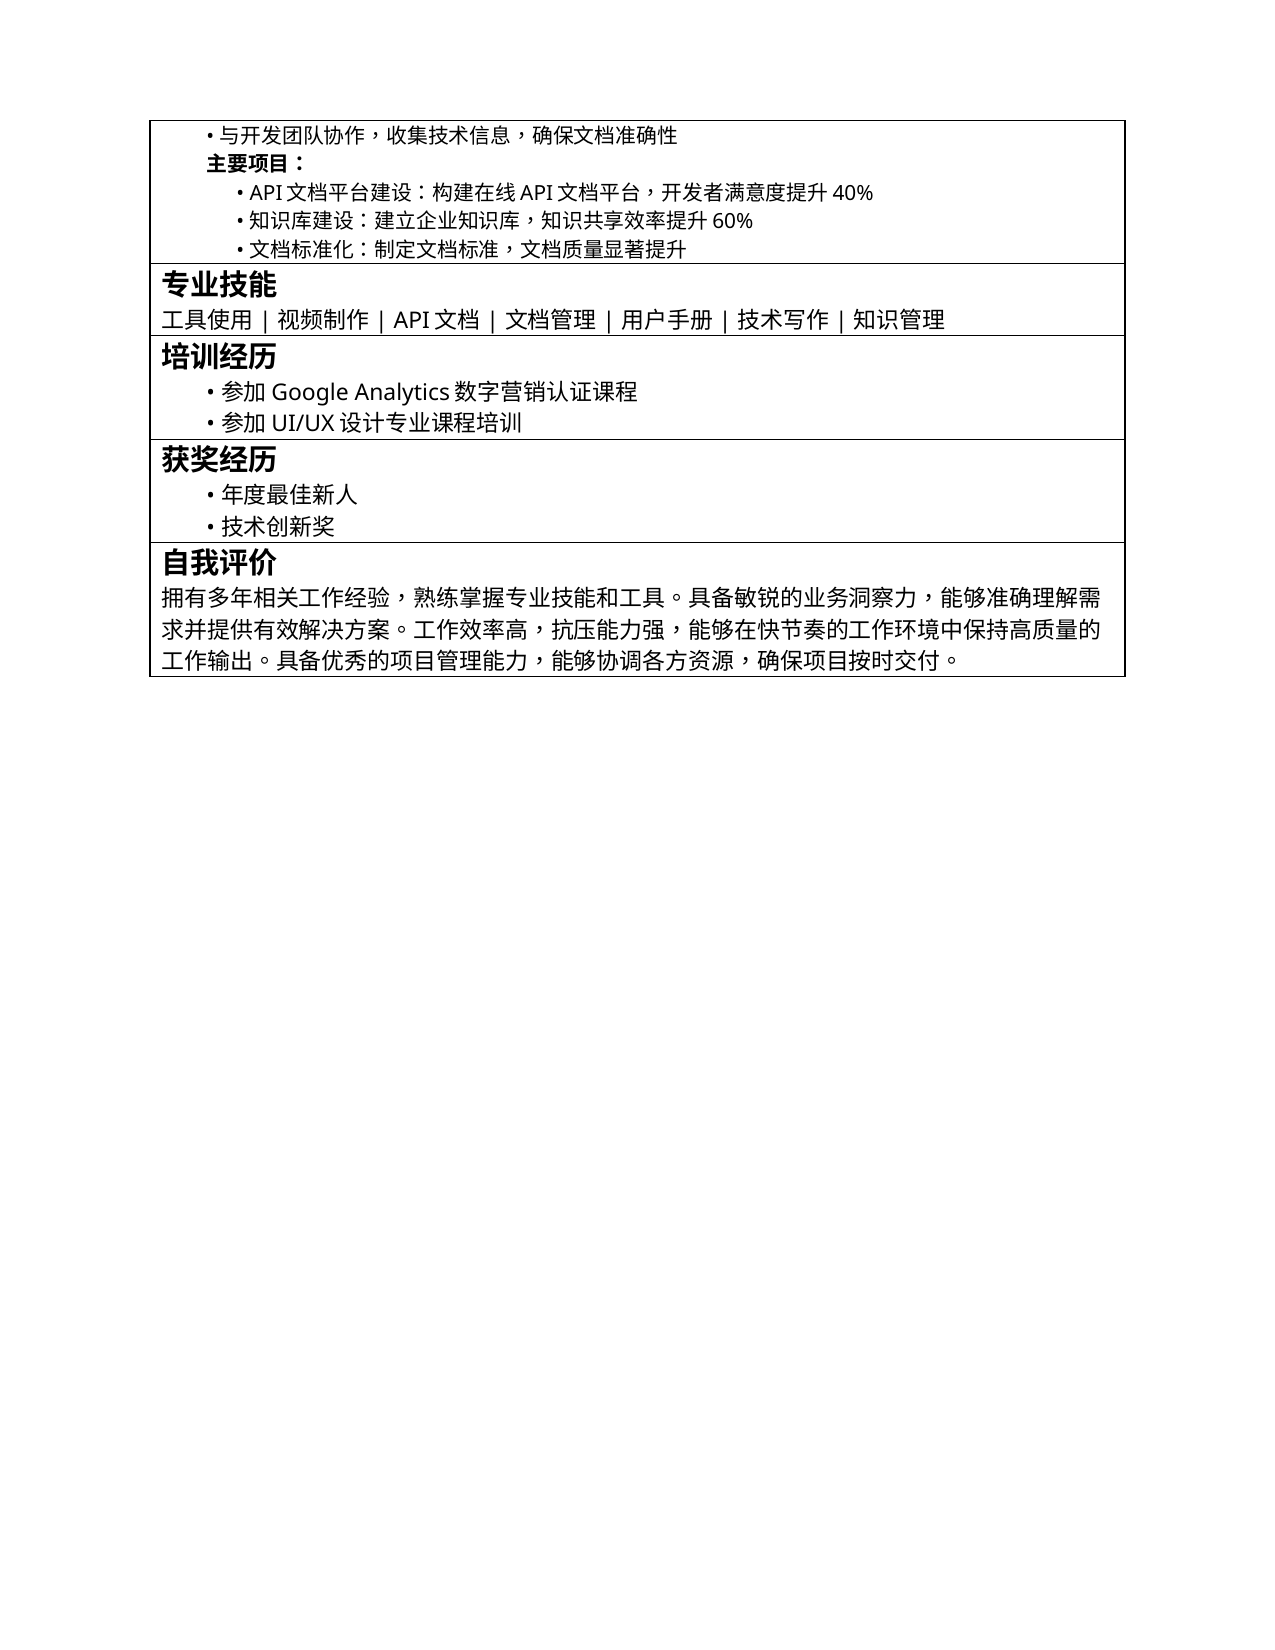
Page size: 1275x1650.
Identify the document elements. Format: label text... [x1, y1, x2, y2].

table_cell 获奖经历 • 年度最佳新人 • 技术创新奖 [151, 440, 1124, 542]
table_cell 自我评价 拥有多年相关工作经验，熟练掌握专业技能和工具。具备敏锐的业务洞察力，能够准确理解需求并提供有效解决方案。工作效率高，抗压能力强，能够在快节奏的工作环境中保持高质量的工作输出。具备优秀的项目管理能力，能够协调各方资源，确保项目按时交付。 [151, 543, 1124, 676]
table_cell 培训经历 • 参加Google Analytics数字营销认证课程 • 参加UI/UX设计专业课程培训 [151, 336, 1124, 438]
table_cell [151, 121, 1124, 263]
table_cell 专业技能 工具使用 | 视频制作 | API文档 | 文档管理 | 用户手册 | 技术写作 | 知识管理 [151, 264, 1124, 335]
